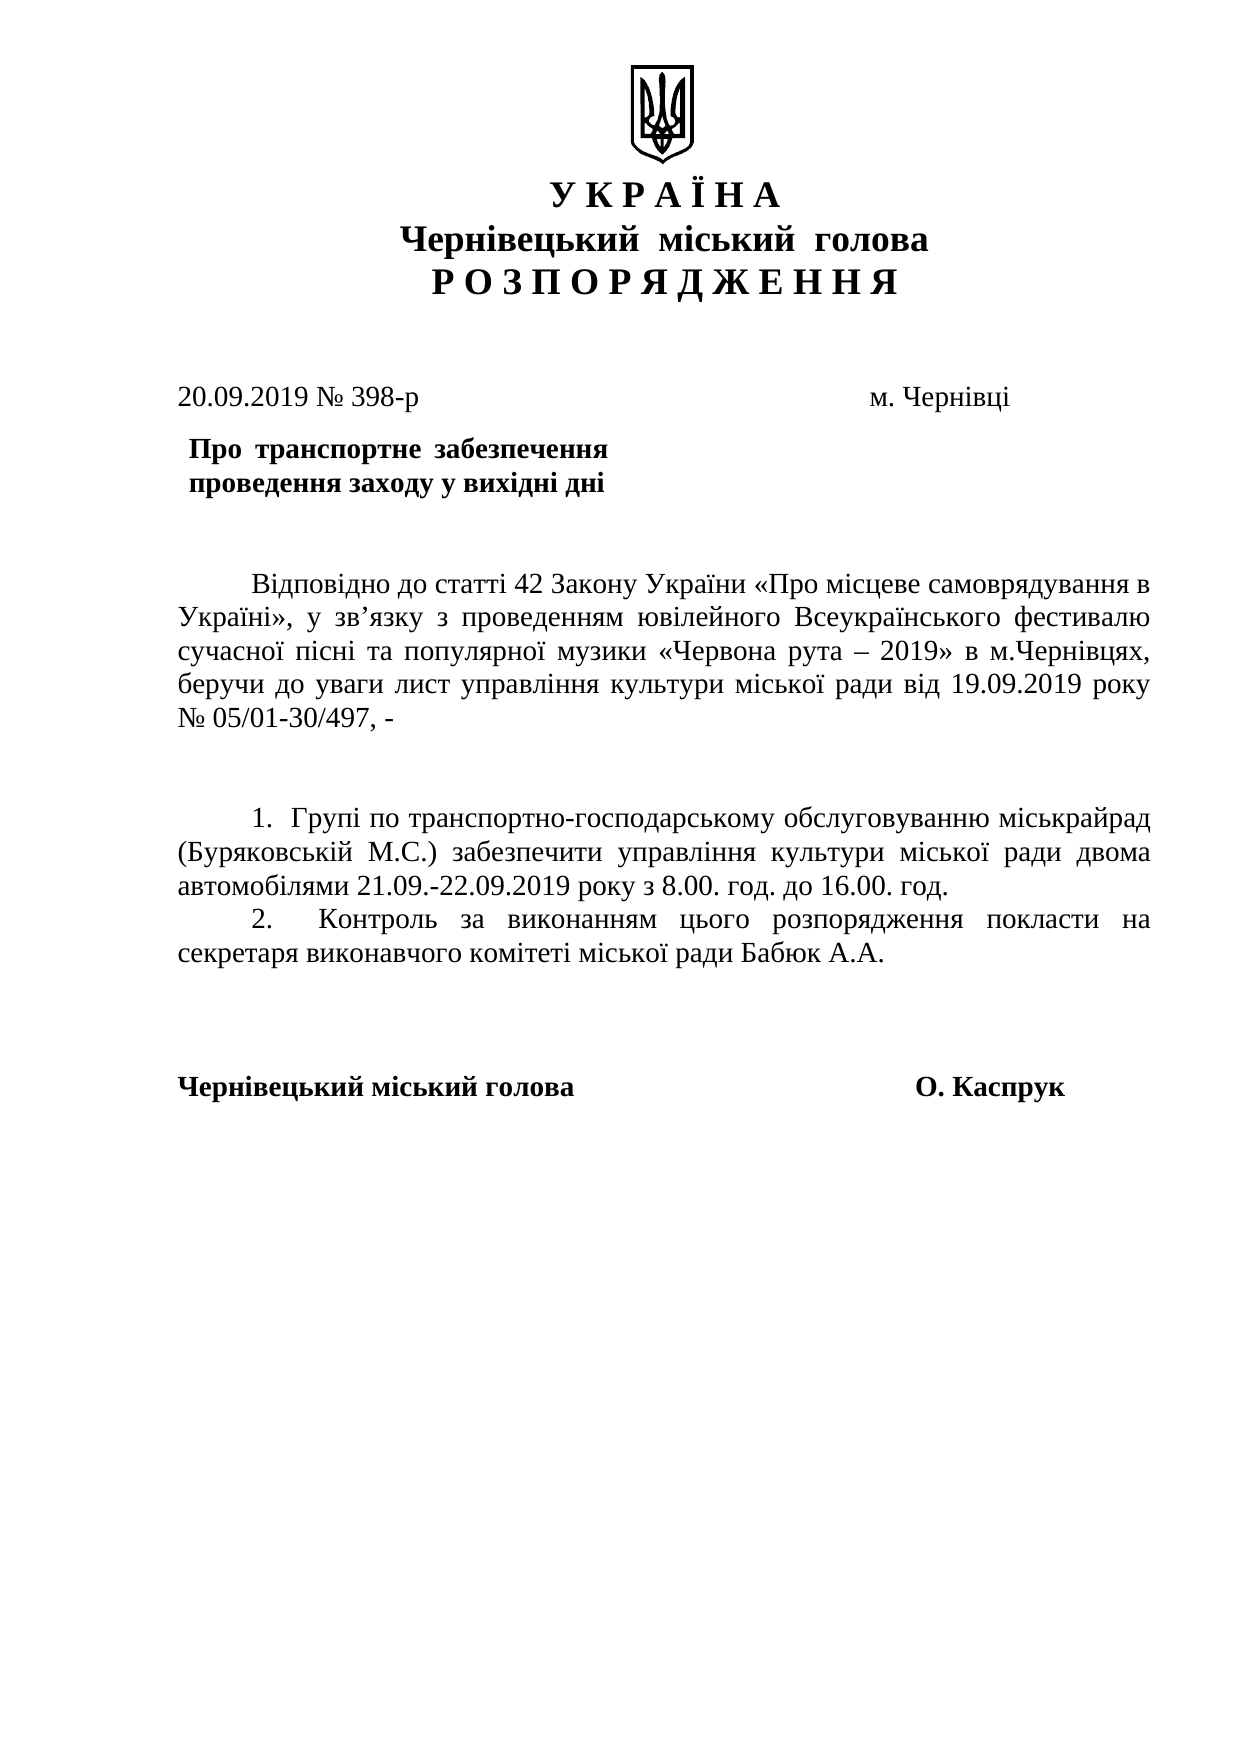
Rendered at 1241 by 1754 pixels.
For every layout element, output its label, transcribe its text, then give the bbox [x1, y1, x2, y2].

text Р О З П О Р Я Д Ж Е Н Н Я [177, 259, 1152, 302]
text 1. Групі по транспортно-господарському обслуговуванню міськрайрад (Буряковській М.С.) забезпечити управління культури міської ради двома автомобілями 21.09.-22.09.2019 року з 8.00. год. до 16.00. год. [177, 801, 1152, 901]
text 20.09.2019 № 398-р м. Чернівці [177, 379, 1152, 412]
text Відповідно до статті 42 Закону України «Про місцеве самоврядування в Україні», у зв’язку з проведенням ювілейного Всеукраїнського фестивалю сучасної пісні та популярної музики «Червона рута – 2019» в м.Чернівцях, беручи до уваги лист управління культури міської ради від 19.09.2019 року № 05/01-30/497, - [177, 566, 1152, 733]
text 2. Контроль за виконанням цього розпорядження покласти на секретаря виконавчого комітеті міської ради Бабюк А.А. [177, 901, 1152, 968]
subtitle У К Р А Ї Н А [177, 173, 1152, 216]
table_header Про транспортне забезпечення проведення заходу у вихідні дні [177, 432, 620, 499]
title Чернівецький міський голова [177, 216, 1152, 259]
text Чернівецький міський голова О. Каспрук [177, 1069, 1152, 1102]
